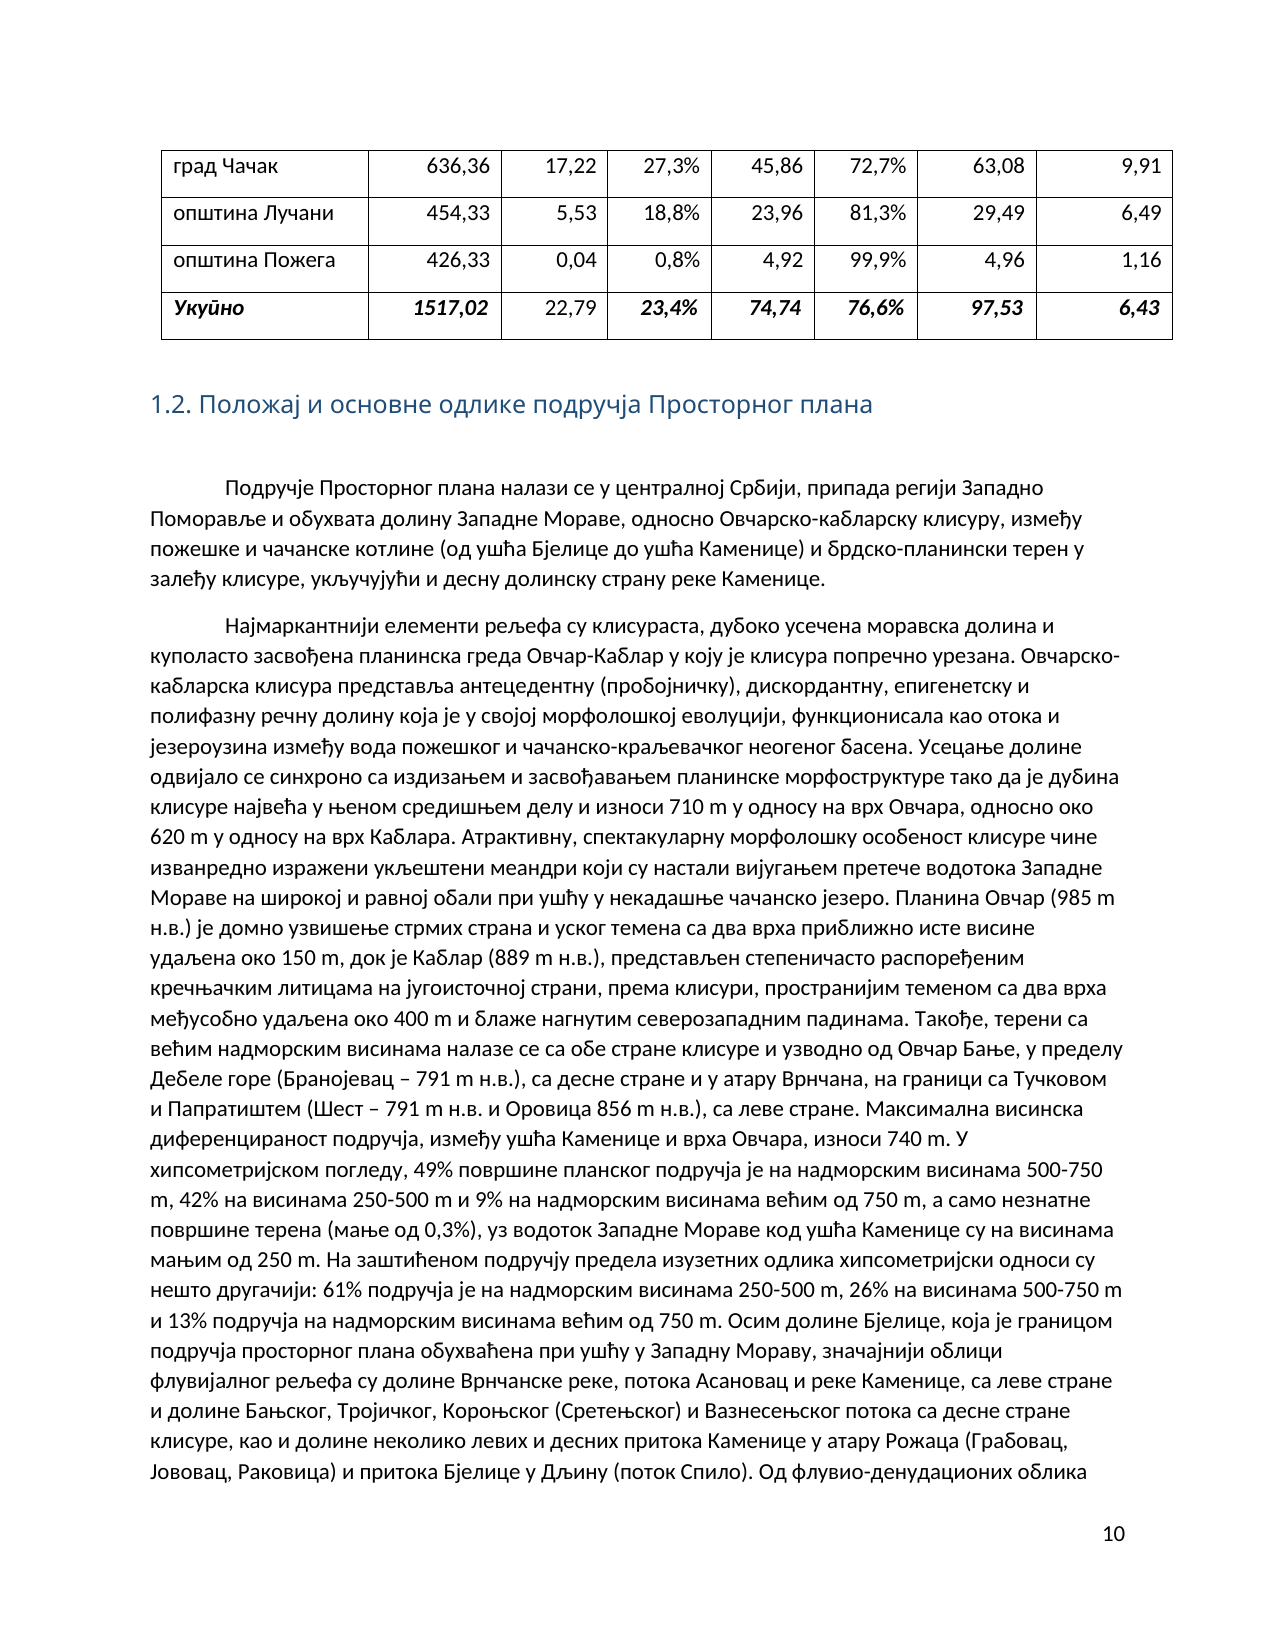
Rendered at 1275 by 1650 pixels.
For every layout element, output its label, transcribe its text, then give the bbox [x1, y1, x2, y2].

table_cell 99,9% [815, 246, 917, 292]
table_cell 4,92 [712, 246, 814, 292]
table_cell 74,74 [712, 293, 814, 339]
table_cell 454,33 [369, 198, 501, 244]
table_cell 29,49 [918, 198, 1036, 244]
table_cell 27,3% [608, 151, 711, 197]
table_cell 18,8% [608, 198, 711, 244]
table_cell 1,16 [1037, 246, 1172, 292]
table_cell 0,04 [502, 246, 607, 292]
table_cell општина Лучани [162, 198, 368, 244]
table_cell 45,86 [712, 151, 814, 197]
table_cell 63,08 [918, 151, 1036, 197]
table_cell 0,8% [608, 246, 711, 292]
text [150, 611, 1125, 1485]
table_cell општина Пожега [162, 246, 368, 292]
subtitle 1.2. Положај и основне одлике подручја Просторног плана [150, 387, 1125, 421]
table_cell 23,96 [712, 198, 814, 244]
text Подручје Просторног плана налази се у централној Србији, припада регији Западно Поморавље и обухвата долину Западне Мораве, односно Овчарско-кабларску клисуру, између пожешке и чачанске котлине (од ушћа Бјелице до ушћа Каменице) и брдско-планински терен у залеђу клисуре, укључујући и десну долинску страну реке Каменице. [150, 473, 1125, 592]
table_cell 72,7% [815, 151, 917, 197]
table_cell 4,96 [918, 246, 1036, 292]
table_cell 6,43 [1037, 293, 1172, 339]
table_cell 22,79 [502, 293, 607, 339]
table_cell 23,4% [608, 293, 711, 339]
table_cell 426,33 [369, 246, 501, 292]
table_cell 636,36 [369, 151, 501, 197]
table_cell 97,53 [918, 293, 1036, 339]
table_cell Укупно [162, 293, 368, 339]
table_cell град Чачак [162, 151, 368, 197]
table_cell 1517,02 [369, 293, 501, 339]
table_cell 5,53 [502, 198, 607, 244]
table_cell 76,6% [815, 293, 917, 339]
table_cell 9,91 [1037, 151, 1172, 197]
table_cell 81,3% [815, 198, 917, 244]
table_cell 17,22 [502, 151, 607, 197]
table_cell 6,49 [1037, 198, 1172, 244]
